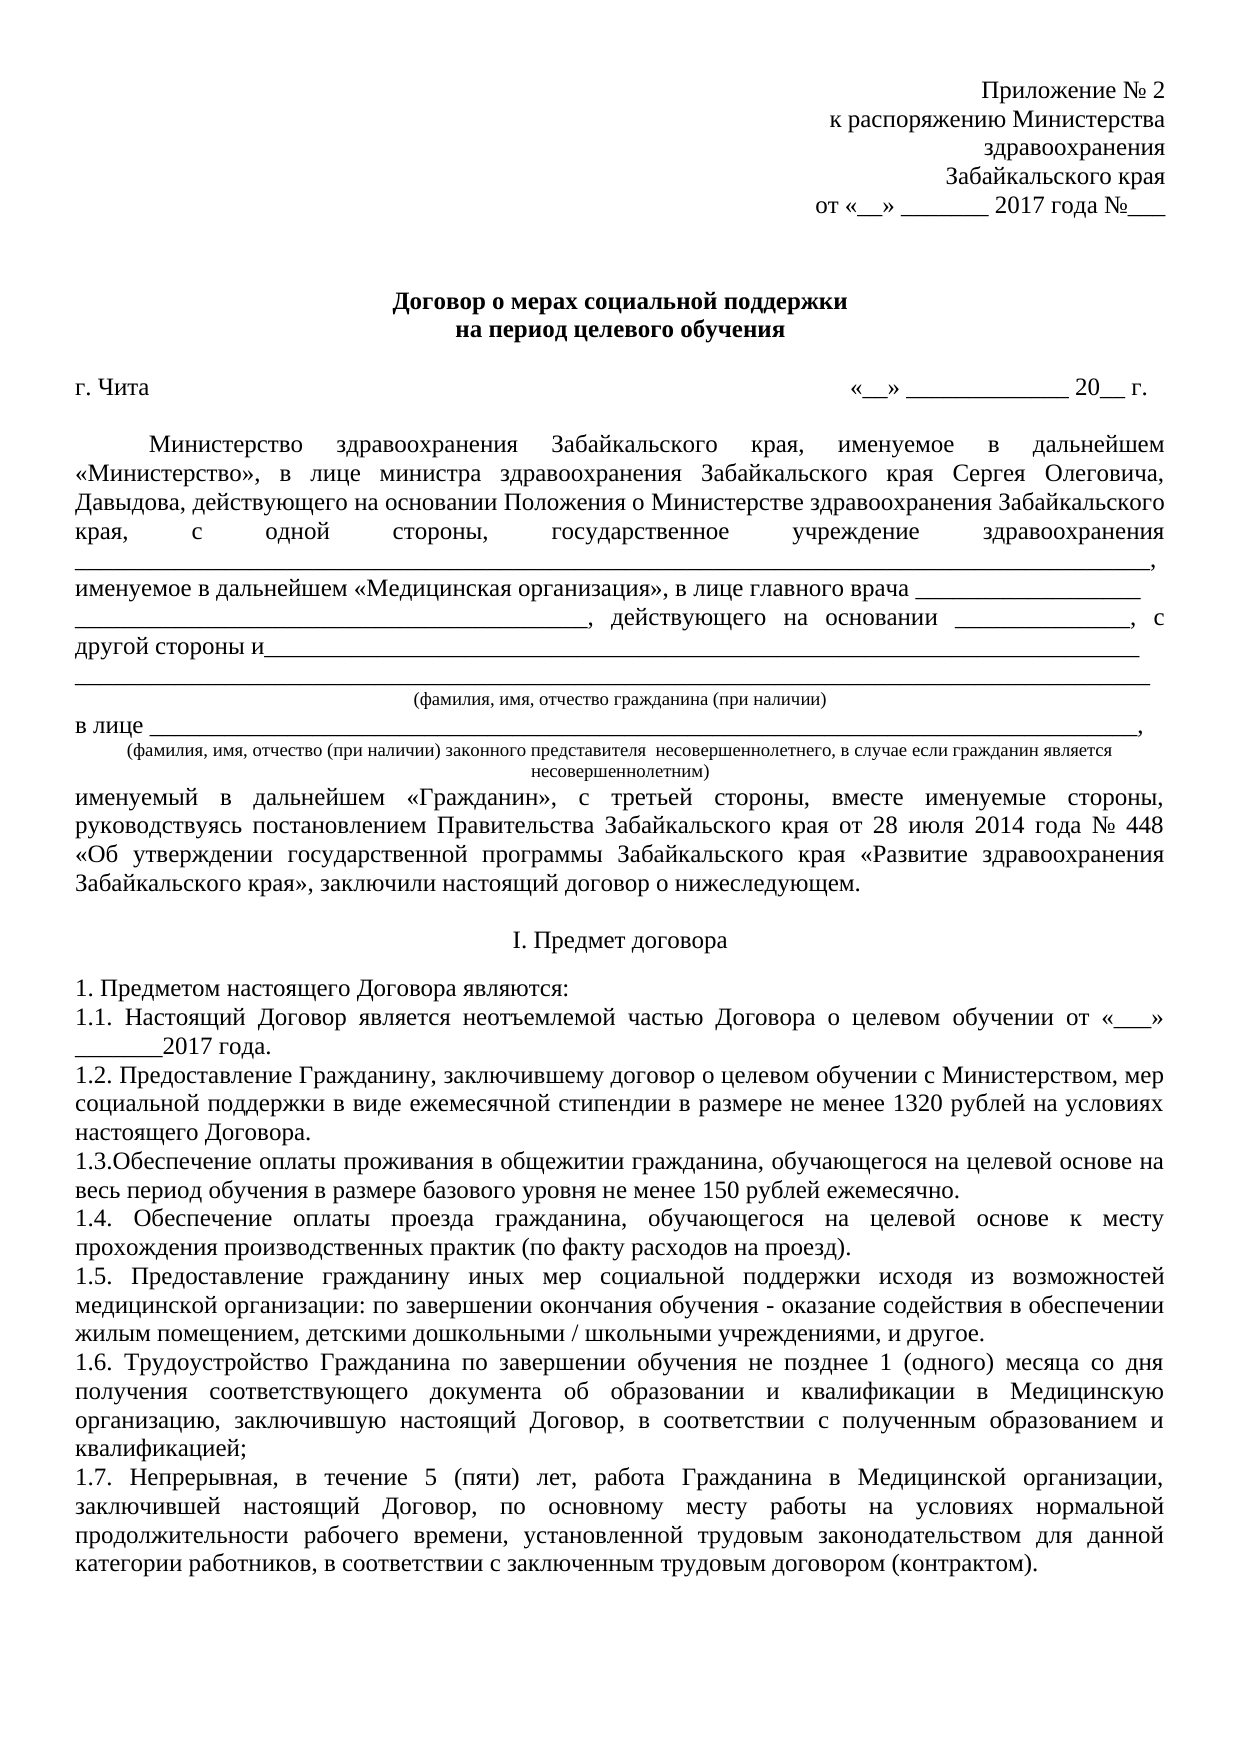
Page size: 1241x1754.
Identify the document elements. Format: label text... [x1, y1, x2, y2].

text Забайкальского края [75, 161, 1165, 190]
text 1.7. Непрерывная, в течение 5 (пяти) лет, работа Гражданина в Медицинской организации, заключившей настоящий Договор, по основному месту работы на условиях нормальной продолжительности рабочего времени, установленной трудовым законодательством для данной категории работников, в соответствии с заключенным трудовым договором (контрактом). [75, 1462, 1165, 1577]
text 1.5. Предоставление гражданину иных мер социальной поддержки исходя из возможностей медицинской организации: по завершении окончания обучения - оказание содействия в обеспечении жилым помещением, детскими дошкольными / школьными учреждениями, и другое. [75, 1261, 1165, 1347]
text I. Предмет договора [75, 926, 1165, 954]
text Договор о мерах социальной поддержки на период целевого обучения [75, 286, 1165, 343]
text в лице _______________________________________________________________________________, [75, 710, 1165, 739]
text ______________________________________________________________________________________ [75, 659, 1165, 688]
text 1.1. Настоящий Договор является неотъемлемой частью Договора о целевом обучении от «___» _______2017 года. [75, 1002, 1165, 1060]
text именуемый в дальнейшем «Гражданин», с третьей стороны, вместе именуемые стороны, руководствуясь постановлением Правительства Забайкальского края от 28 июля 2014 года № 448 «Об утверждении государственной программы Забайкальского края «Развитие здравоохранения Забайкальского края», заключили настоящий договор о нижеследующем. [75, 782, 1165, 897]
text _________________________________________, действующего на основании ______________, с другой стороны и______________________________________________________________________ [75, 602, 1165, 659]
text 1. Предметом настоящего Договора являются: [75, 973, 1165, 1002]
text к распоряжению Министерства [75, 104, 1165, 132]
text (фамилия, имя, отчество гражданина (при наличии) [75, 688, 1165, 710]
text 1.4. Обеспечение оплаты проезда гражданина, обучающегося на целевой основе к месту прохождения производственных практик (по факту расходов на проезд). [75, 1203, 1165, 1261]
text 1.2. Предоставление Гражданину, заключившему договор о целевом обучении с Министерством, мер социальной поддержки в виде ежемесячной стипендии в размере не менее 1320 рублей на условиях настоящего Договора. [75, 1060, 1165, 1146]
text Министерство здравоохранения Забайкальского края, именуемое в дальнейшем «Министерство», в лице министра здравоохранения Забайкальского края Сергея Олеговича, Давыдова, действующего на основании Положения о Министерстве здравоохранения Забайкальского края, с одной стороны, государственное учреждение здравоохранения ______________________________________________________________________________________, [75, 429, 1165, 573]
text Приложение № 2 [75, 75, 1165, 104]
text (фамилия, имя, отчество (при наличии) законного представителя несовершеннолетнего, в случае если гражданин является несовершеннолетним) [75, 739, 1165, 782]
text от «__» _______ 2017 года №___ [75, 190, 1165, 219]
text 1.6. Трудоустройство Гражданина по завершении обучения не позднее 1 (одного) месяца со дня получения соответствующего документа об образовании и квалификации в Медицинскую организацию, заключившую настоящий Договор, в соответствии с полученным образованием и квалификацией; [75, 1347, 1165, 1462]
text здравоохранения [75, 132, 1165, 161]
text г. Чита «__» _____________ 20__ г. [75, 372, 1165, 401]
text 1.3.Обеспечение оплаты проживания в общежитии гражданина, обучающегося на целевой основе на весь период обучения в размере базового уровня не менее 150 рублей ежемесячно. [75, 1146, 1165, 1203]
text именуемое в дальнейшем «Медицинская организация», в лице главного врача __________________ [75, 573, 1165, 602]
